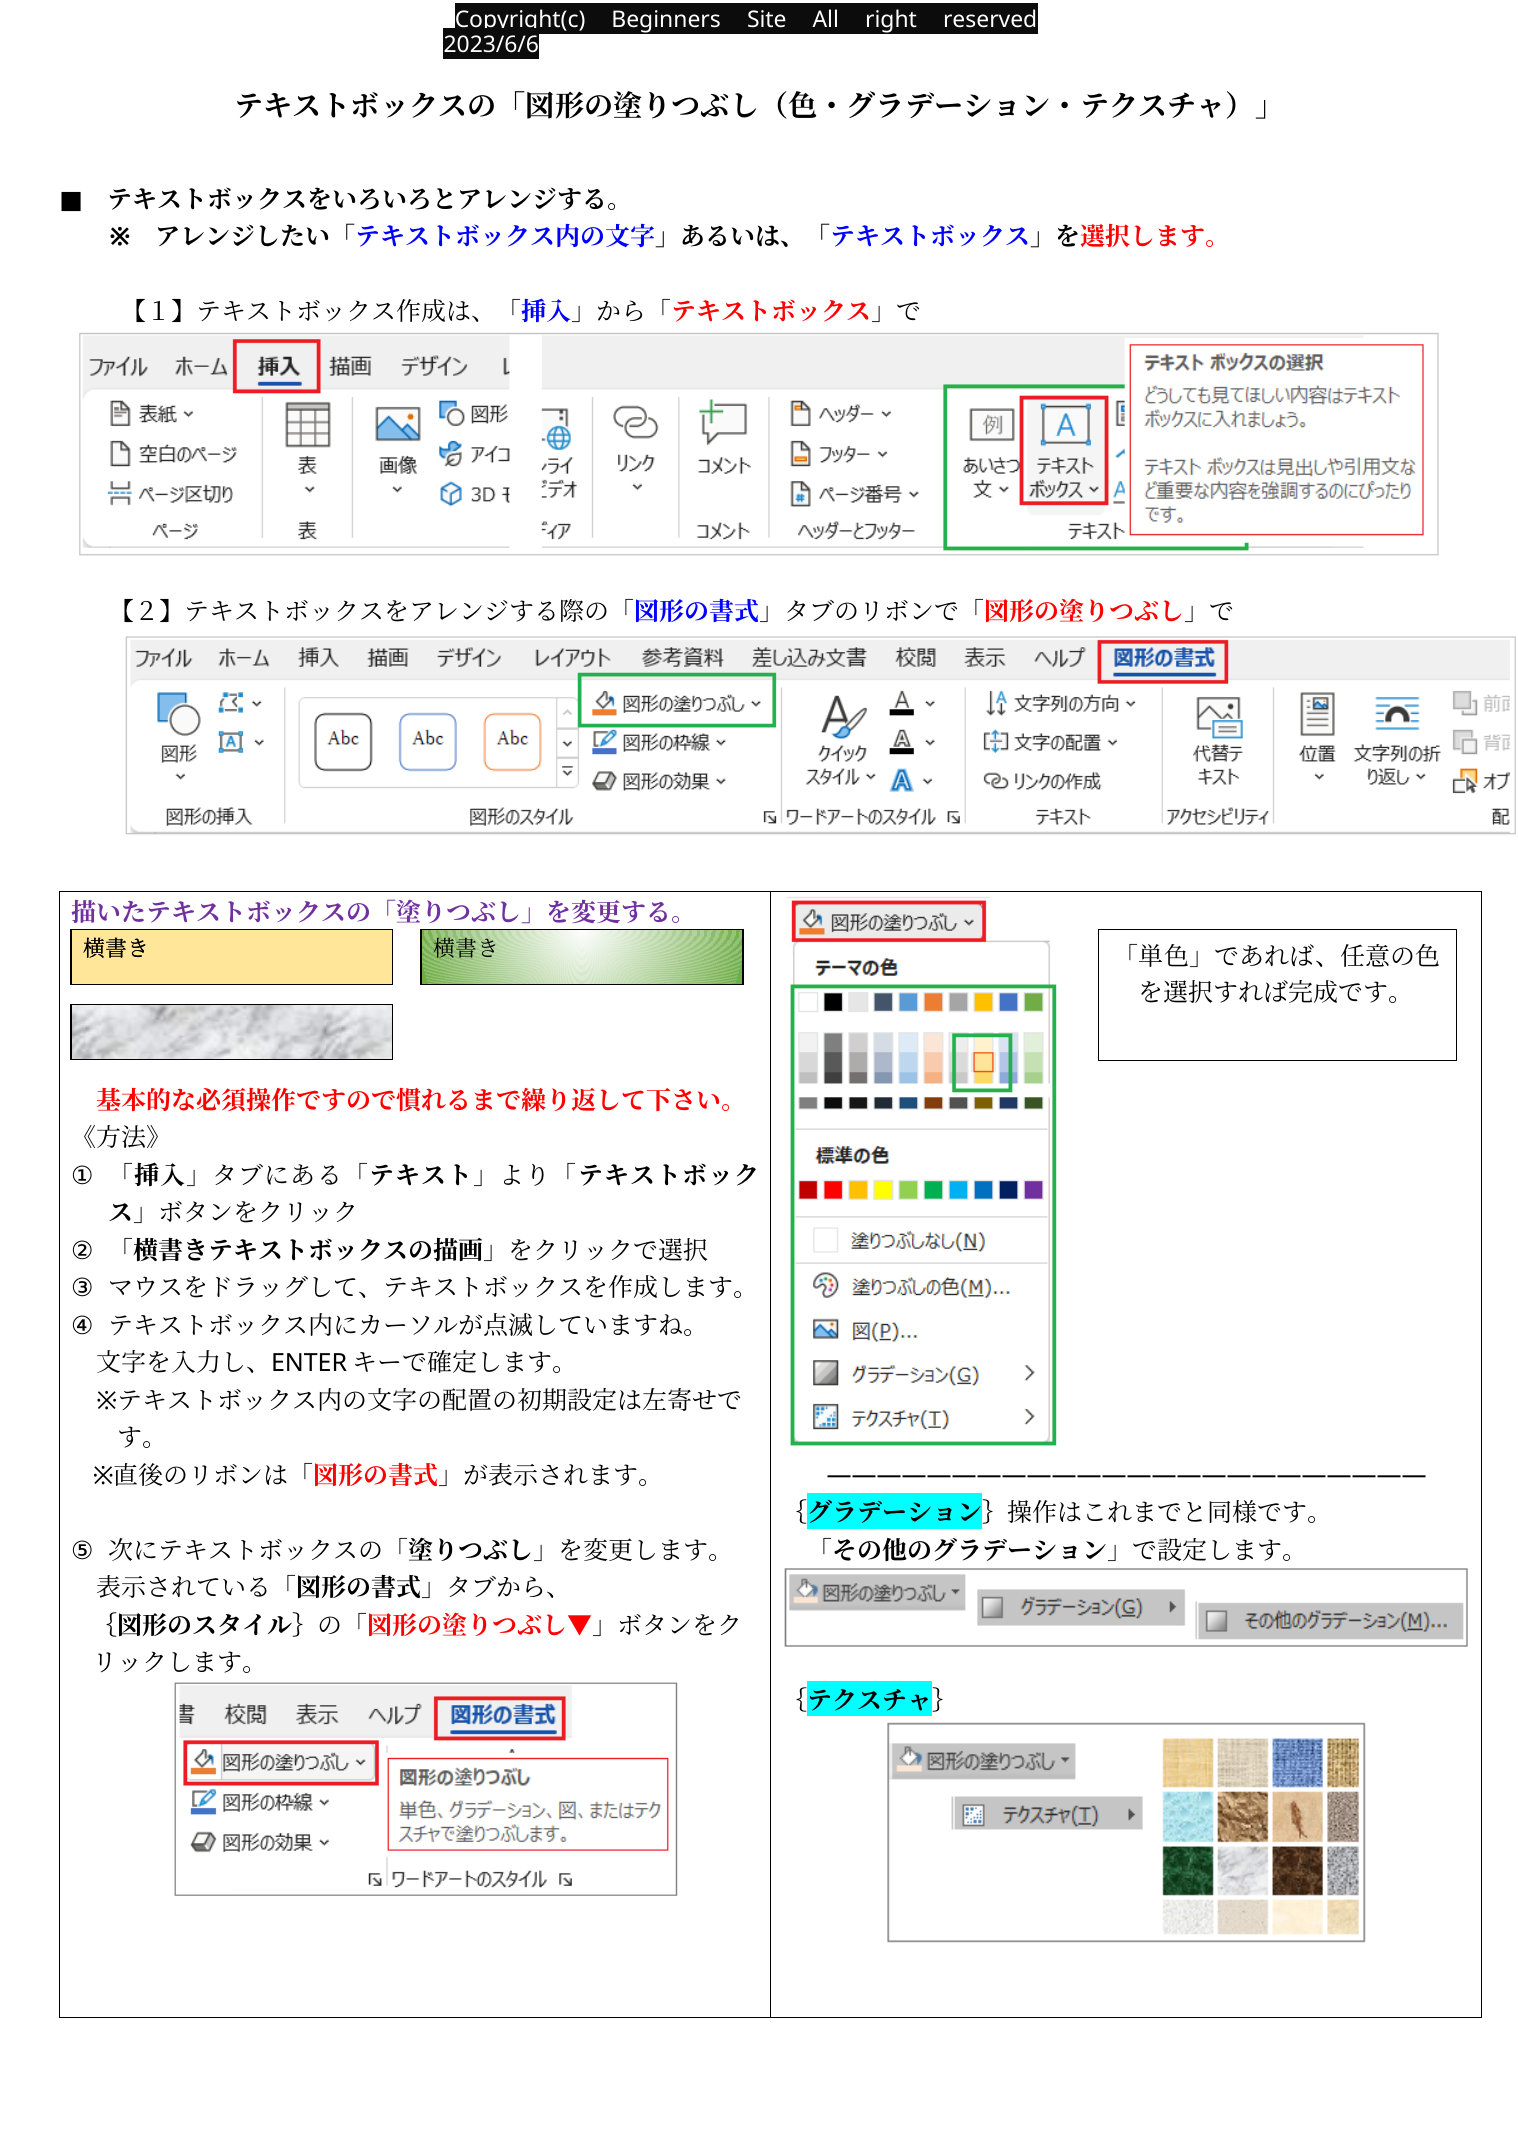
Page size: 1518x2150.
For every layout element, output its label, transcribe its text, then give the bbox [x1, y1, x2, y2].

text テキストボックスの「図形の塗りつぶし（色・グラデーション・テクスチャ）」 [59, 66, 1459, 141]
picture [782, 892, 1060, 1448]
text 【１】テキストボックス作成は、「挿入」から「テキストボックス」で [59, 291, 1459, 329]
text ■ テキストボックスをいろいろとアレンジする。 [59, 179, 1459, 216]
picture [171, 1679, 681, 1901]
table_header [771, 892, 1481, 2017]
picture [72, 1005, 392, 1059]
picture [883, 1717, 1370, 1947]
picture [73, 328, 1445, 558]
picture [782, 1567, 1471, 1650]
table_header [60, 892, 770, 2017]
text 【２】テキストボックスをアレンジする際の「図形の書式」タブのリボンで「図形の塗りつぶし」で [109, 591, 1459, 629]
picture [121, 628, 1518, 838]
text ※ アレンジしたい「テキストボックス内の文字」あるいは、「テキストボックス」を選択します。 [109, 216, 1459, 254]
